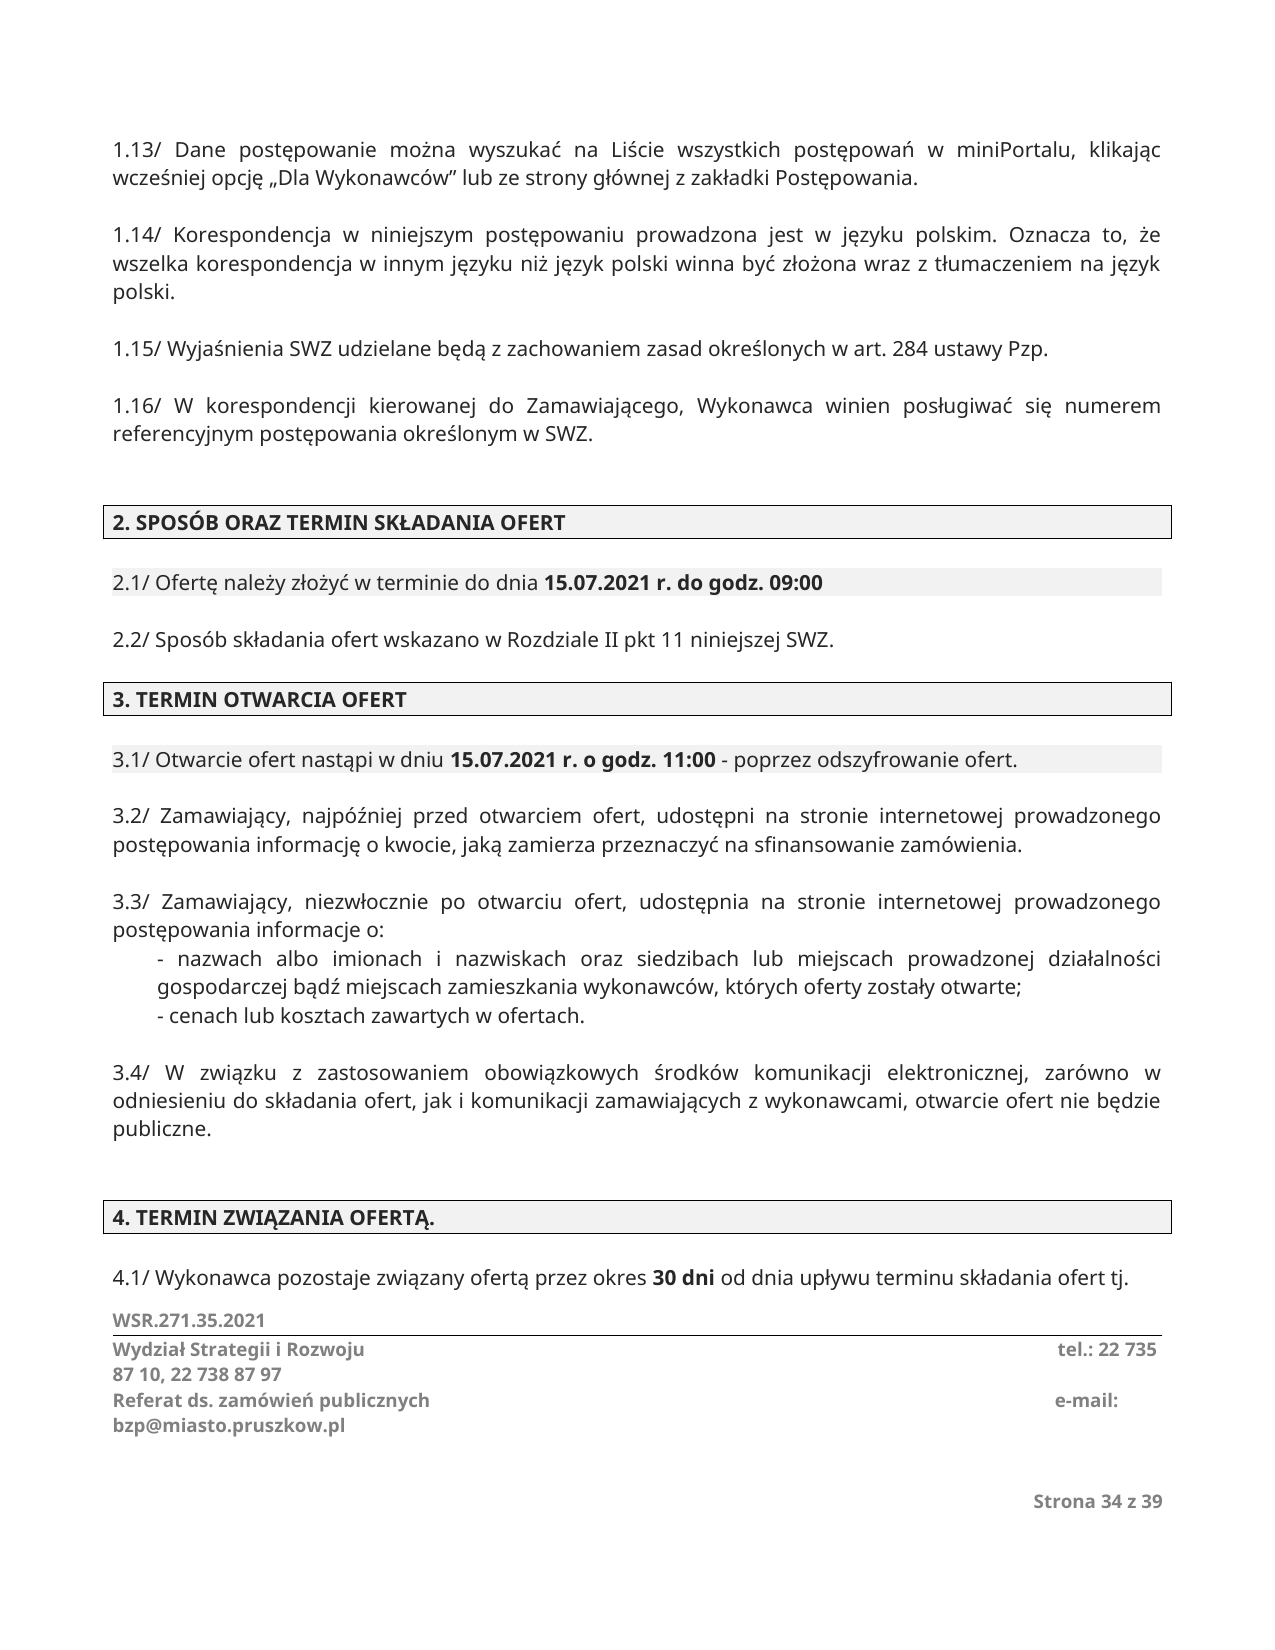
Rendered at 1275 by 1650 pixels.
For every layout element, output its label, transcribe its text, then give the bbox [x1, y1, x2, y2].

text 3.4/ W związku z zastosowaniem obowiązkowych środków komunikacji elektronicznej, zarówno w odniesieniu do składania ofert, jak i komunikacji zamawiających z wykonawcami, otwarcie ofert nie będzie publiczne. [112, 1058, 1162, 1143]
text 4. TERMIN ZWIĄZANIA OFERTĄ. [104, 1201, 1171, 1233]
text 1.16/ W korespondencji kierowanej do Zamawiającego, Wykonawca winien posługiwać się numerem referencyjnym postępowania określonym w SWZ. [112, 391, 1162, 448]
text 1.13/ Dane postępowanie można wyszukać na Liście wszystkich postępowań w miniPortalu, klikając wcześniej opcję „Dla Wykonawców” lub ze strony głównej z zakładki Postępowania. [112, 135, 1162, 192]
text 3.1/ Otwarcie ofert nastąpi w dniu 15.07.2021 r. o godz. 11:00 - poprzez odszyfrowanie ofert. [112, 745, 1162, 773]
text - nazwach albo imionach i nazwiskach oraz siedzibach lub miejscach prowadzonej działalności gospodarczej bądź miejscach zamieszkania wykonawców, których oferty zostały otwarte; [157, 944, 1162, 1001]
text 1.15/ Wyjaśnienia SWZ udzielane będą z zachowaniem zasad określonych w art. 284 ustawy Pzp. [112, 334, 1162, 363]
text 2. SPOSÓB ORAZ TERMIN SKŁADANIA OFERT [104, 506, 1171, 538]
text 3.2/ Zamawiający, najpóźniej przed otwarciem ofert, udostępni na stronie internetowej prowadzonego postępowania informację o kwocie, jaką zamierza przeznaczyć na sfinansowanie zamówienia. [112, 802, 1162, 858]
text 2.1/ Ofertę należy złożyć w terminie do dnia 15.07.2021 r. do godz. 09:00 [112, 568, 1162, 596]
text - cenach lub kosztach zawartych w ofertach. [157, 1001, 1162, 1029]
text 4.1/ Wykonawca pozostaje związany ofertą przez okres 30 dni od dnia upływu terminu składania ofert tj. [112, 1263, 1162, 1291]
text 3.3/ Zamawiający, niezwłocznie po otwarciu ofert, udostępnia na stronie internetowej prowadzonego postępowania informacje o: [112, 887, 1162, 944]
text 3. TERMIN OTWARCIA OFERT [104, 683, 1171, 715]
text 1.14/ Korespondencja w niniejszym postępowaniu prowadzona jest w języku polskim. Oznacza to, że wszelka korespondencja w innym języku niż język polski winna być złożona wraz z tłumaczeniem na język polski. [112, 220, 1162, 306]
text 2.2/ Sposób składania ofert wskazano w Rozdziale II pkt 11 niniejszej SWZ. [112, 625, 1162, 653]
